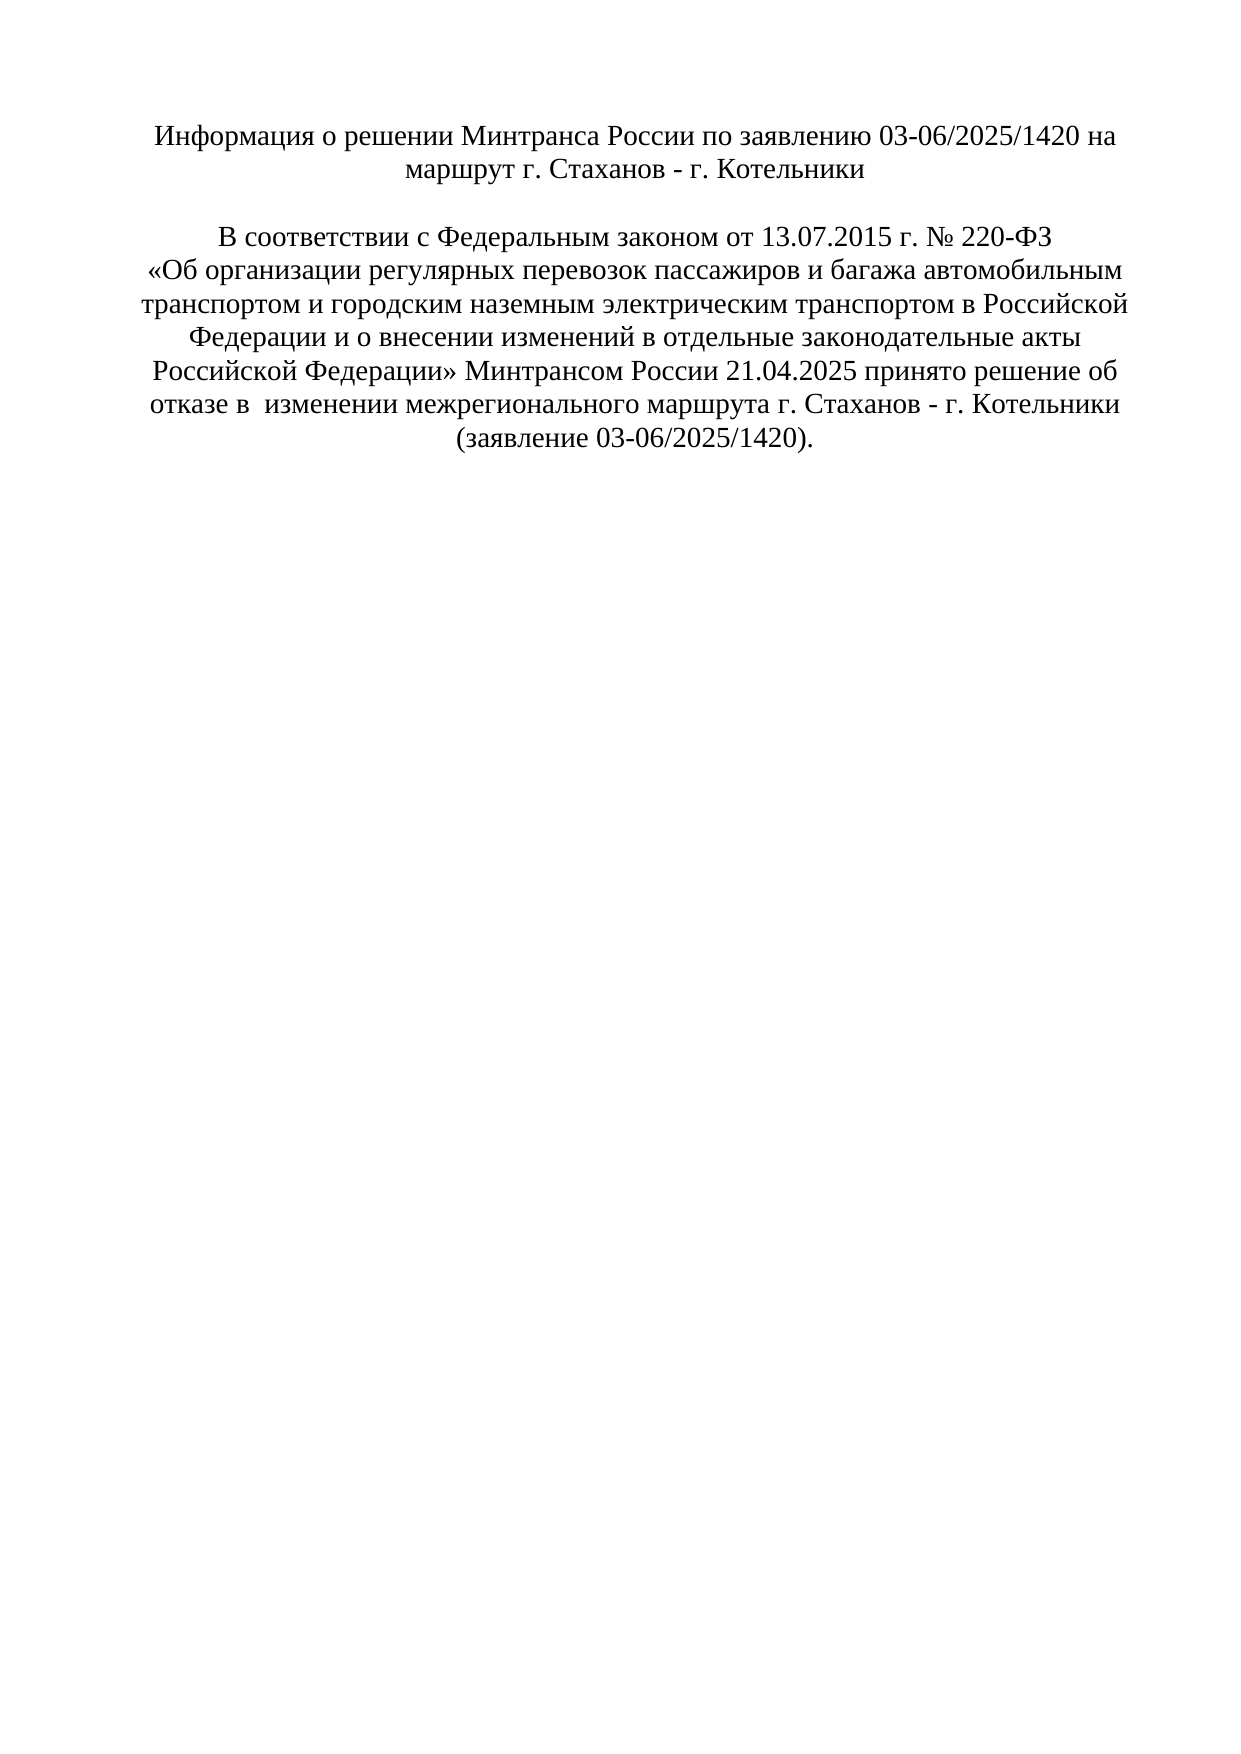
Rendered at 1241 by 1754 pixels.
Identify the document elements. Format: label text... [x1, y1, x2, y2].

text В соответствии с Федеральным законом от 13.07.2015 г. № 220-ФЗ «Об организации регулярных перевозок пассажиров и багажа автомобильным транспортом и городским наземным электрическим транспортом в Российской Федерации и о внесении изменений в отдельные законодательные акты Российской Федерации» Минтрансом России 21.04.2025 принято решение об отказе в изменении межрегионального маршрута г. Стаханов - г. Котельники (заявление 03-06/2025/1420). [118, 219, 1152, 453]
text Информация о решении Минтранса России по заявлению 03-06/2025/1420 на маршрут г. Стаханов - г. Котельники [118, 118, 1152, 185]
